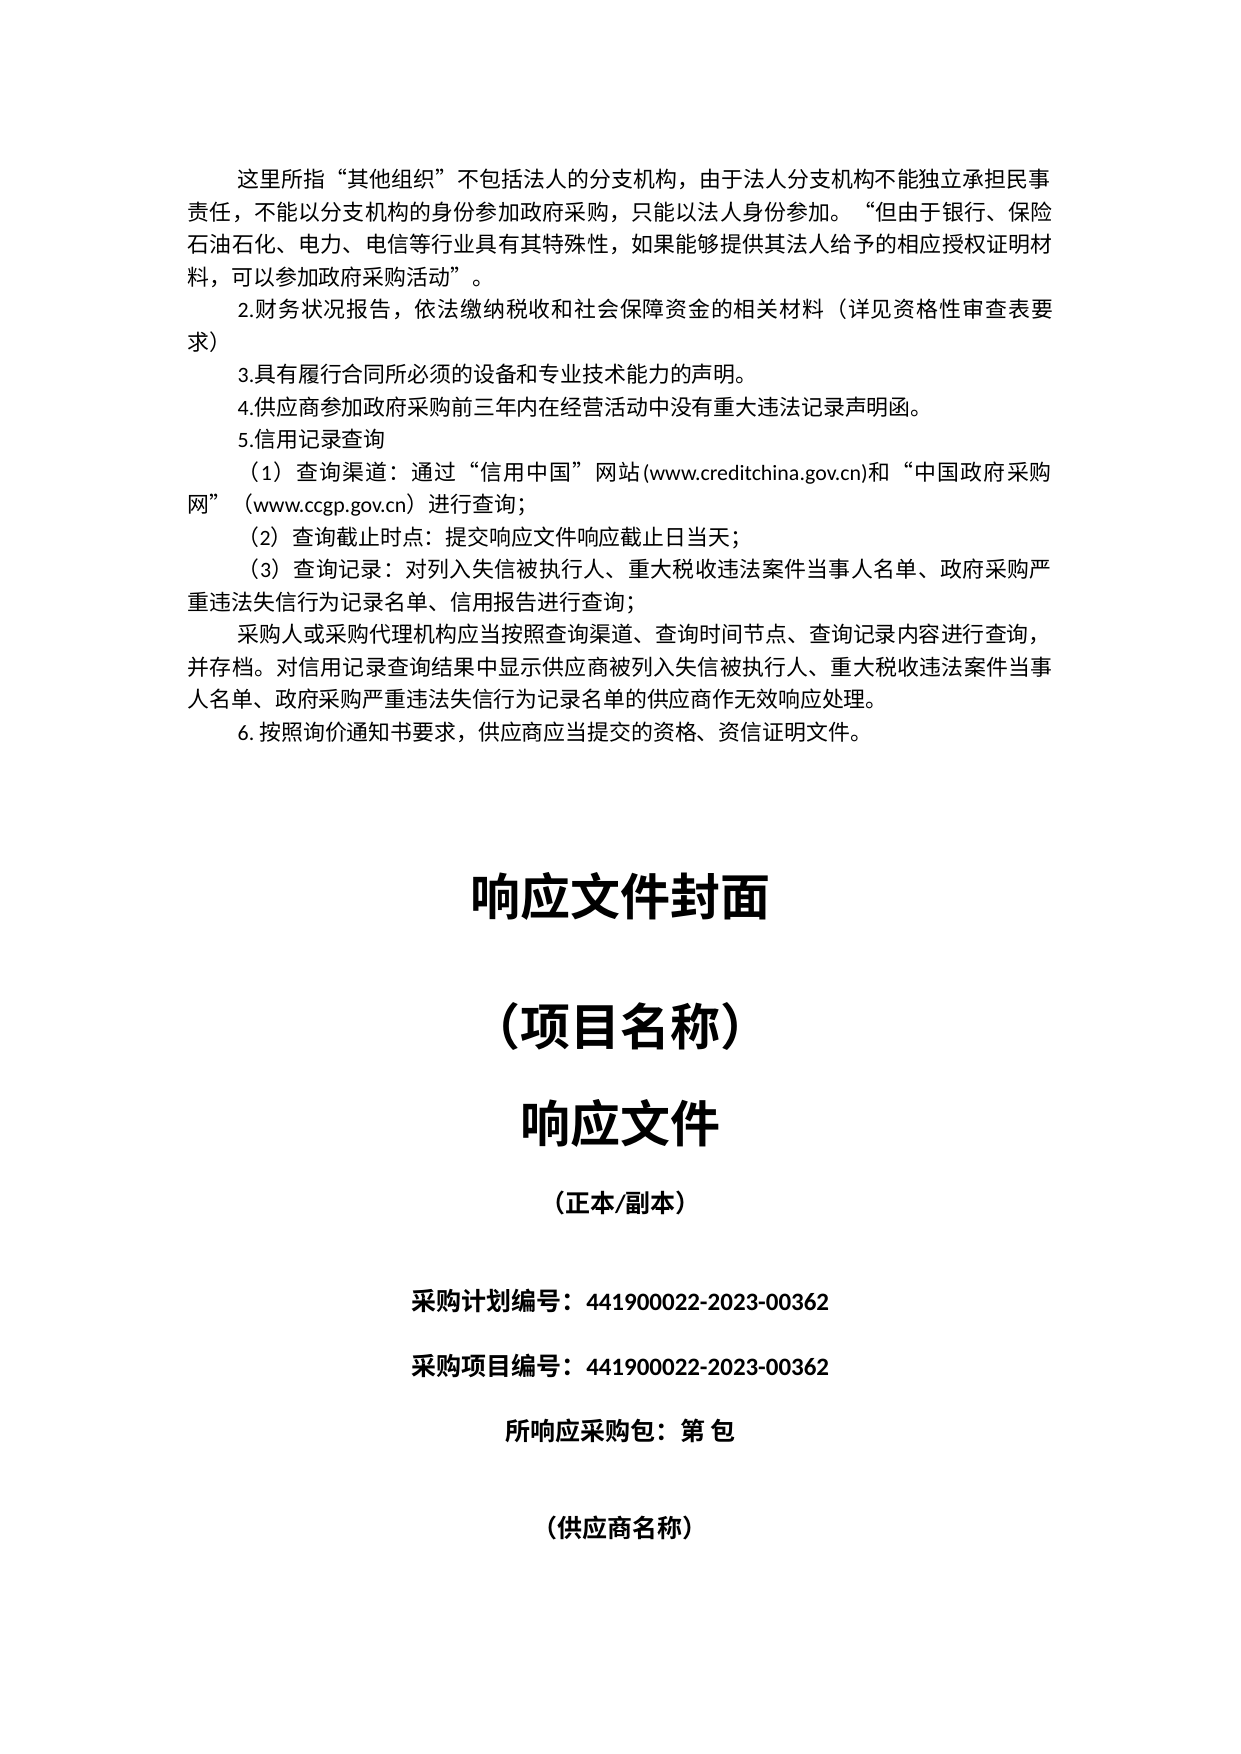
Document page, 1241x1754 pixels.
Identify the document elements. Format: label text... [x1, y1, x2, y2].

text 3.具有履行合同所必须的设备和专业技术能力的声明。 [187, 357, 1053, 389]
text 5.信用记录查询 [187, 422, 1053, 454]
text 所响应采购包：第 包 [187, 1397, 1053, 1462]
text （正本/副本） [187, 1169, 1053, 1234]
text 2.财务状况报告，依法缴纳税收和社会保障资金的相关材料（详见资格性审查表要求） [187, 292, 1053, 357]
text 6. 按照询价通知书要求，供应商应当提交的资格、资信证明文件。 [187, 714, 1053, 747]
text 响应文件 [187, 1072, 1053, 1169]
text 这里所指“其他组织”不包括法人的分支机构，由于法人分支机构不能独立承担民事责任，不能以分支机构的身份参加政府采购，只能以法人身份参加。“但由于银行、保险、石油石化、电力、电信等行业具有其特殊性，如果能够提供其法人给予的相应授权证明材料，可以参加政府采购活动”。 [187, 162, 1053, 292]
text （供应商名称） [187, 1494, 1053, 1559]
text （2）查询截止时点：提交响应文件响应截止日当天； [187, 519, 1053, 552]
text 采购计划编号：441900022-2023-00362 [187, 1267, 1053, 1332]
text 采购人或采购代理机构应当按照查询渠道、查询时间节点、查询记录内容进行查询，并存档。对信用记录查询结果中显示供应商被列入失信被执行人、重大税收违法案件当事人名单、政府采购严重违法失信行为记录名单的供应商作无效响应处理。 [187, 617, 1053, 714]
text 采购项目编号：441900022-2023-00362 [187, 1332, 1053, 1397]
text 响应文件封面 [187, 844, 1053, 942]
text （1）查询渠道：通过“信用中国”网站(www.creditchina.gov.cn)和“中国政府采购网”（www.ccgp.gov.cn）进行查询； [187, 454, 1053, 519]
text 4.供应商参加政府采购前三年内在经营活动中没有重大违法记录声明函。 [187, 389, 1053, 422]
text （3）查询记录：对列入失信被执行人、重大税收违法案件当事人名单、政府采购严重违法失信行为记录名单、信用报告进行查询； [187, 552, 1053, 617]
text （项目名称） [187, 974, 1053, 1072]
